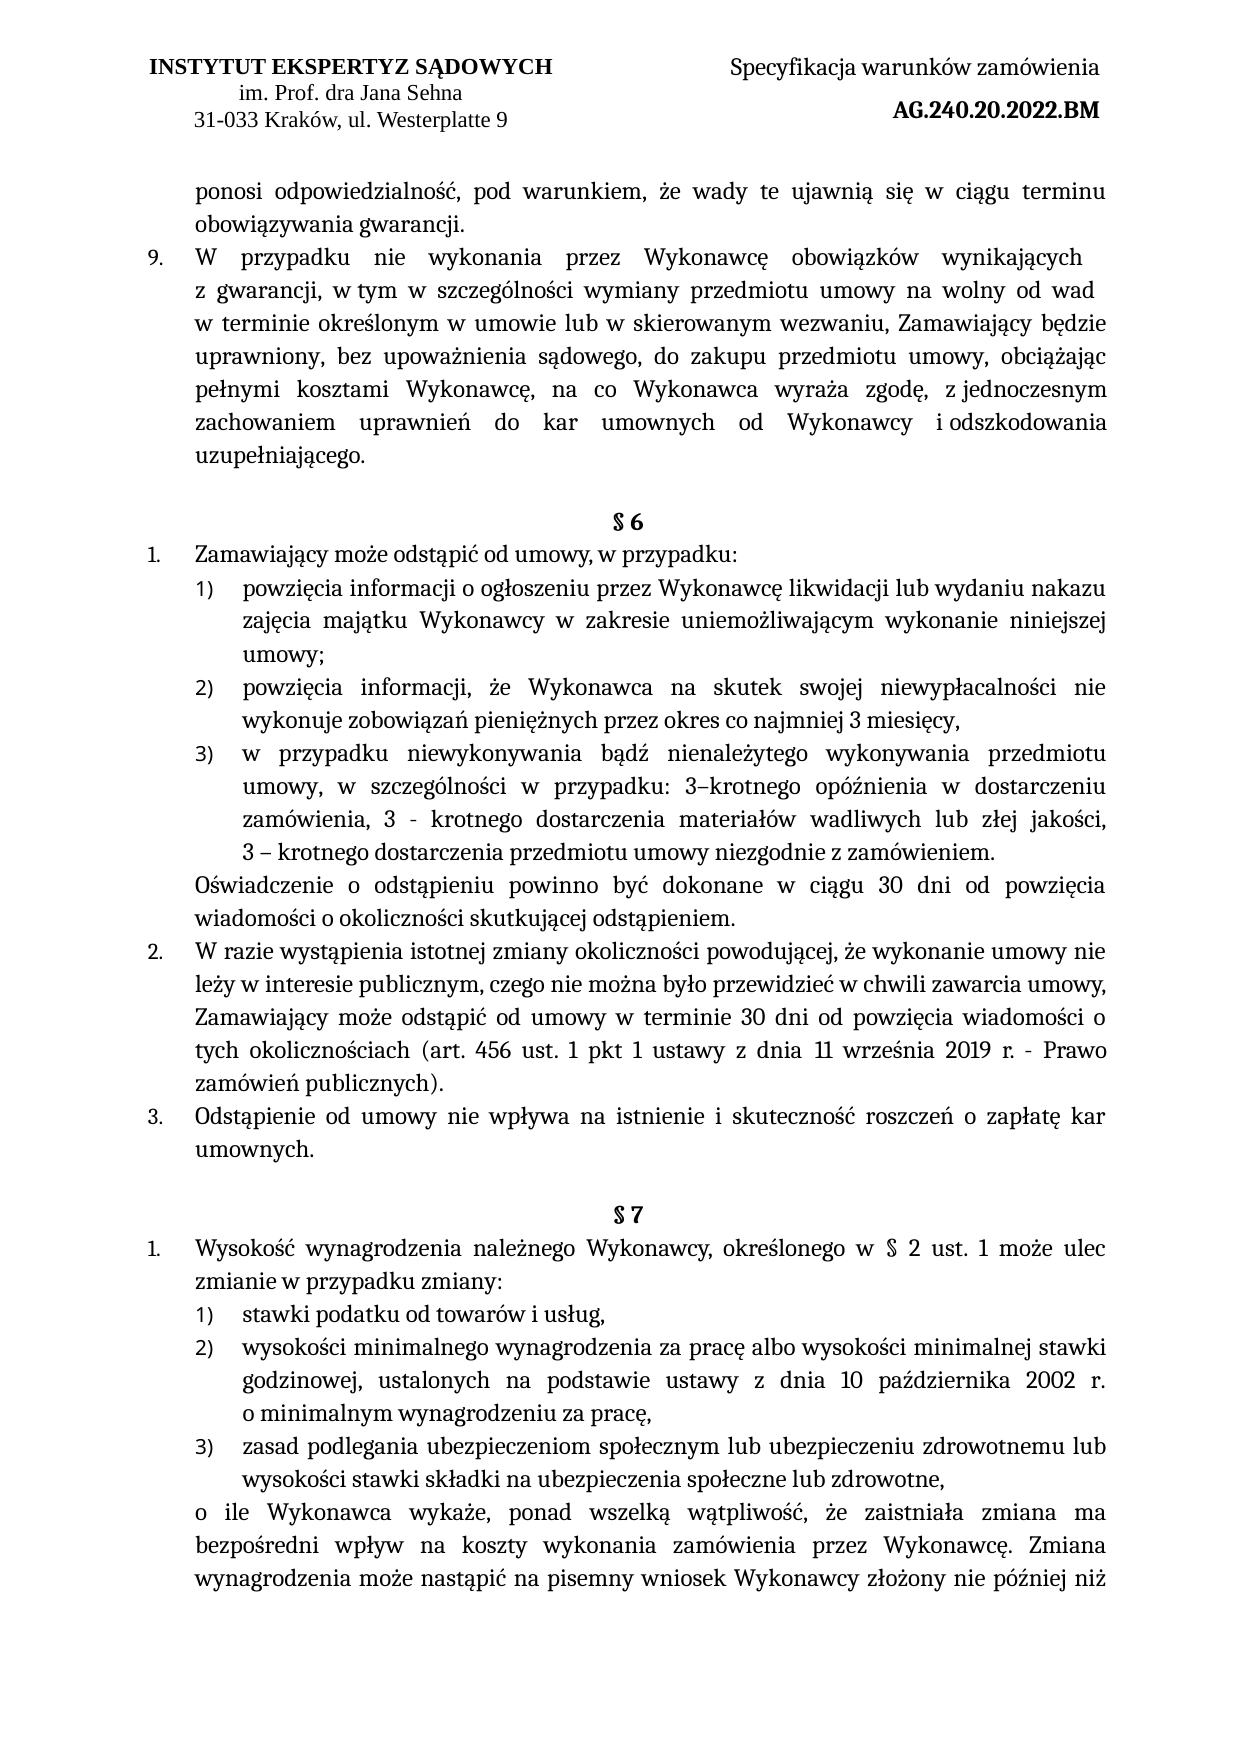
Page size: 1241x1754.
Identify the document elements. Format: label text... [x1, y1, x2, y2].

list w przypadku niewykonywania bądź nienależytego wykonywania przedmiotu umowy, w szczególności w przypadku: 3–krotnego opóźnienia w dostarczeniu zamówienia, 3 - krotnego dostarczenia materiałów wadliwych lub złej jakości, 3 – krotnego dostarczenia przedmiotu umowy niezgodnie z zamówieniem. [195, 738, 1107, 866]
text Oświadczenie o odstąpieniu powinno być dokonane w ciągu 30 dni od powzięcia wiadomości o okoliczności skutkującej odstąpieniem. [195, 871, 1107, 932]
list Odstąpienie od umowy nie wpływa na istnienie i skuteczność roszczeń o zapłatę kar umownych. [148, 1102, 1107, 1163]
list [148, 177, 1107, 239]
text § 7 [148, 1201, 1107, 1229]
list stawki podatku od towarów i usług, [195, 1300, 1107, 1329]
text § 6 [148, 507, 1107, 536]
list W przypadku nie wykonania przez Wykonawcę obowiązków wynikających z gwarancji, w tym w szczególności wymiany przedmiotu umowy na wolny od wad w terminie określonym w umowie lub w skierowanym wezwaniu, Zamawiający będzie uprawniony, bez upoważnienia sądowego, do zakupu przedmiotu umowy, obciążając pełnymi kosztami Wykonawcę, na co Wykonawca wyraża zgodę, z jednoczesnym zachowaniem uprawnień do kar umownych od Wykonawcy i odszkodowania uzupełniającego. [148, 243, 1107, 470]
list zasad podlegania ubezpieczeniom społecznym lub ubezpieczeniu zdrowotnemu lub wysokości stawki składki na ubezpieczenia społeczne lub zdrowotne, [195, 1432, 1107, 1494]
list Zamawiający może odstąpić od umowy, w przypadku: [148, 540, 1107, 569]
list powzięcia informacji, że Wykonawca na skutek swojej niewypłacalności nie wykonuje zobowiązań pieniężnych przez okres co najmniej 3 miesięcy, [195, 672, 1107, 734]
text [195, 1498, 1107, 1593]
list powzięcia informacji o ogłoszeniu przez Wykonawcę likwidacji lub wydaniu nakazu zajęcia majątku Wykonawcy w zakresie uniemożliwającym wykonanie niniejszej umowy; [195, 573, 1107, 668]
list wysokości minimalnego wynagrodzenia za pracę albo wysokości minimalnej stawki godzinowej, ustalonych na podstawie ustawy z dnia 10 października 2002 r. o minimalnym wynagrodzeniu za pracę, [195, 1333, 1107, 1428]
list Wysokość wynagrodzenia należnego Wykonawcy, określonego w § 2 ust. 1 może ulec zmianie w przypadku zmiany: [148, 1234, 1107, 1296]
list W razie wystąpienia istotnej zmiany okoliczności powodującej, że wykonanie umowy nie leży w interesie publicznym, czego nie można było przewidzieć w chwili zawarcia umowy, Zamawiający może odstąpić od umowy w terminie 30 dni od powzięcia wiadomości o tych okolicznościach (art. 456 ust. 1 pkt 1 ustawy z dnia 11 września 2019 r. - Prawo zamówień publicznych). [148, 937, 1107, 1097]
